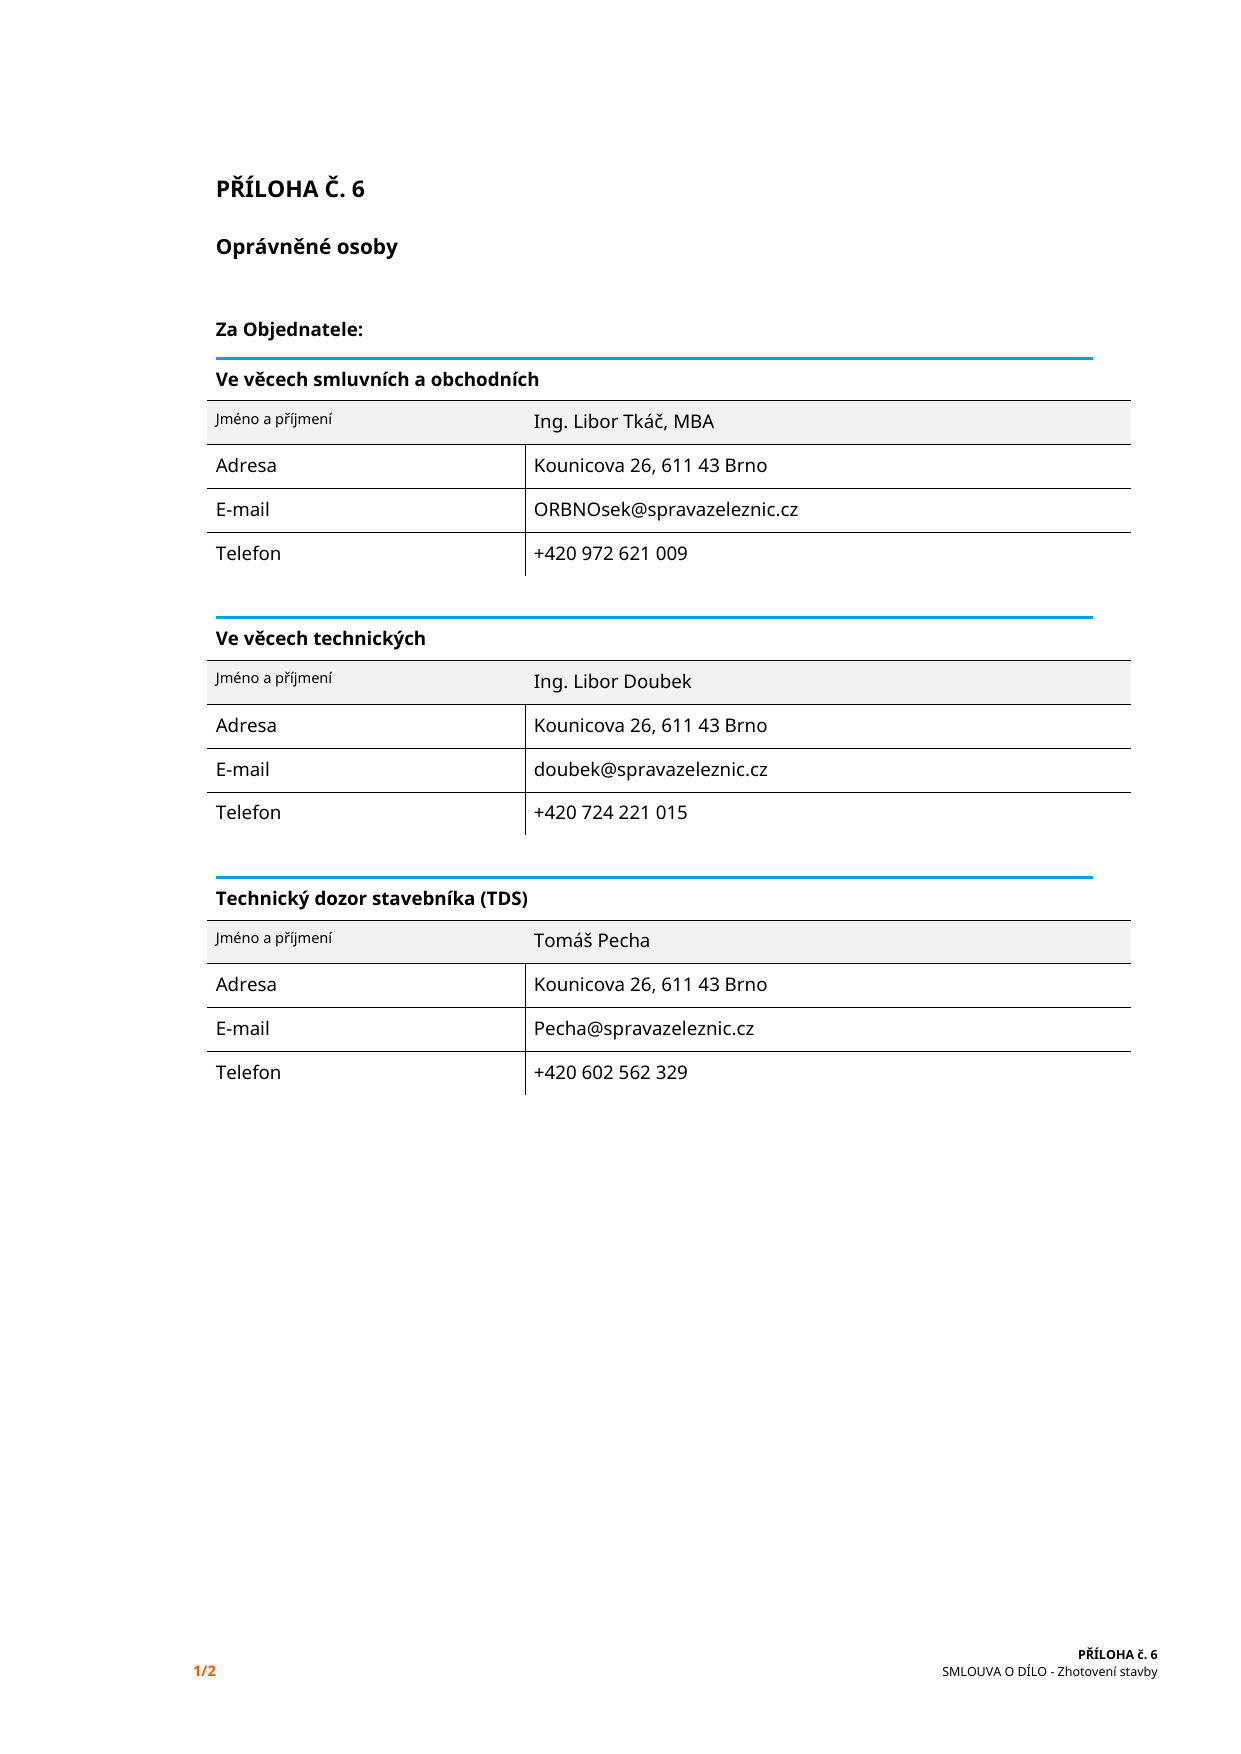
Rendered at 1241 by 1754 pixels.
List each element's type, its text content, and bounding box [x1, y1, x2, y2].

table_cell Kounicova 26, 611 43 Brno [526, 445, 1131, 488]
table_header Ing. Libor Doubek [526, 661, 1131, 704]
text Za Objednatele: [216, 316, 1093, 342]
text Ve věcech technických [216, 619, 1093, 651]
table_cell +420 972 621 009 [526, 533, 1131, 576]
table_header Jméno a příjmení [207, 921, 526, 963]
table_header Ing. Libor Tkáč, MBA [526, 401, 1131, 444]
table_cell Telefon [207, 793, 525, 835]
text Ve věcech smluvních a obchodních [216, 360, 1093, 392]
table_cell doubek@spravazeleznic.cz [526, 749, 1131, 791]
table_header Jméno a příjmení [207, 661, 526, 704]
table_cell Kounicova 26, 611 43 Brno [526, 705, 1131, 748]
table_cell Telefon [207, 533, 525, 576]
table_cell +420 602 562 329 [526, 1052, 1131, 1095]
table_header Jméno a příjmení [207, 401, 526, 444]
table_cell E-mail [207, 749, 525, 791]
table_cell Adresa [207, 964, 525, 1007]
table_header Tomáš Pecha [526, 921, 1131, 963]
table_cell Pecha@spravazeleznic.cz [526, 1008, 1131, 1051]
table_cell ORBNOsek@spravazeleznic.cz [526, 489, 1131, 532]
table_cell +420 724 221 015 [526, 793, 1131, 835]
table_cell Telefon [207, 1052, 525, 1095]
text Technický dozor stavebníka (TDS) [216, 879, 1093, 911]
text Příloha č. 6 [216, 172, 1093, 204]
text Oprávněné osoby [216, 232, 1093, 260]
table_cell Adresa [207, 445, 525, 488]
table_cell E-mail [207, 489, 525, 532]
table_cell Kounicova 26, 611 43 Brno [526, 964, 1131, 1007]
table_cell E-mail [207, 1008, 525, 1051]
table_cell Adresa [207, 705, 525, 748]
